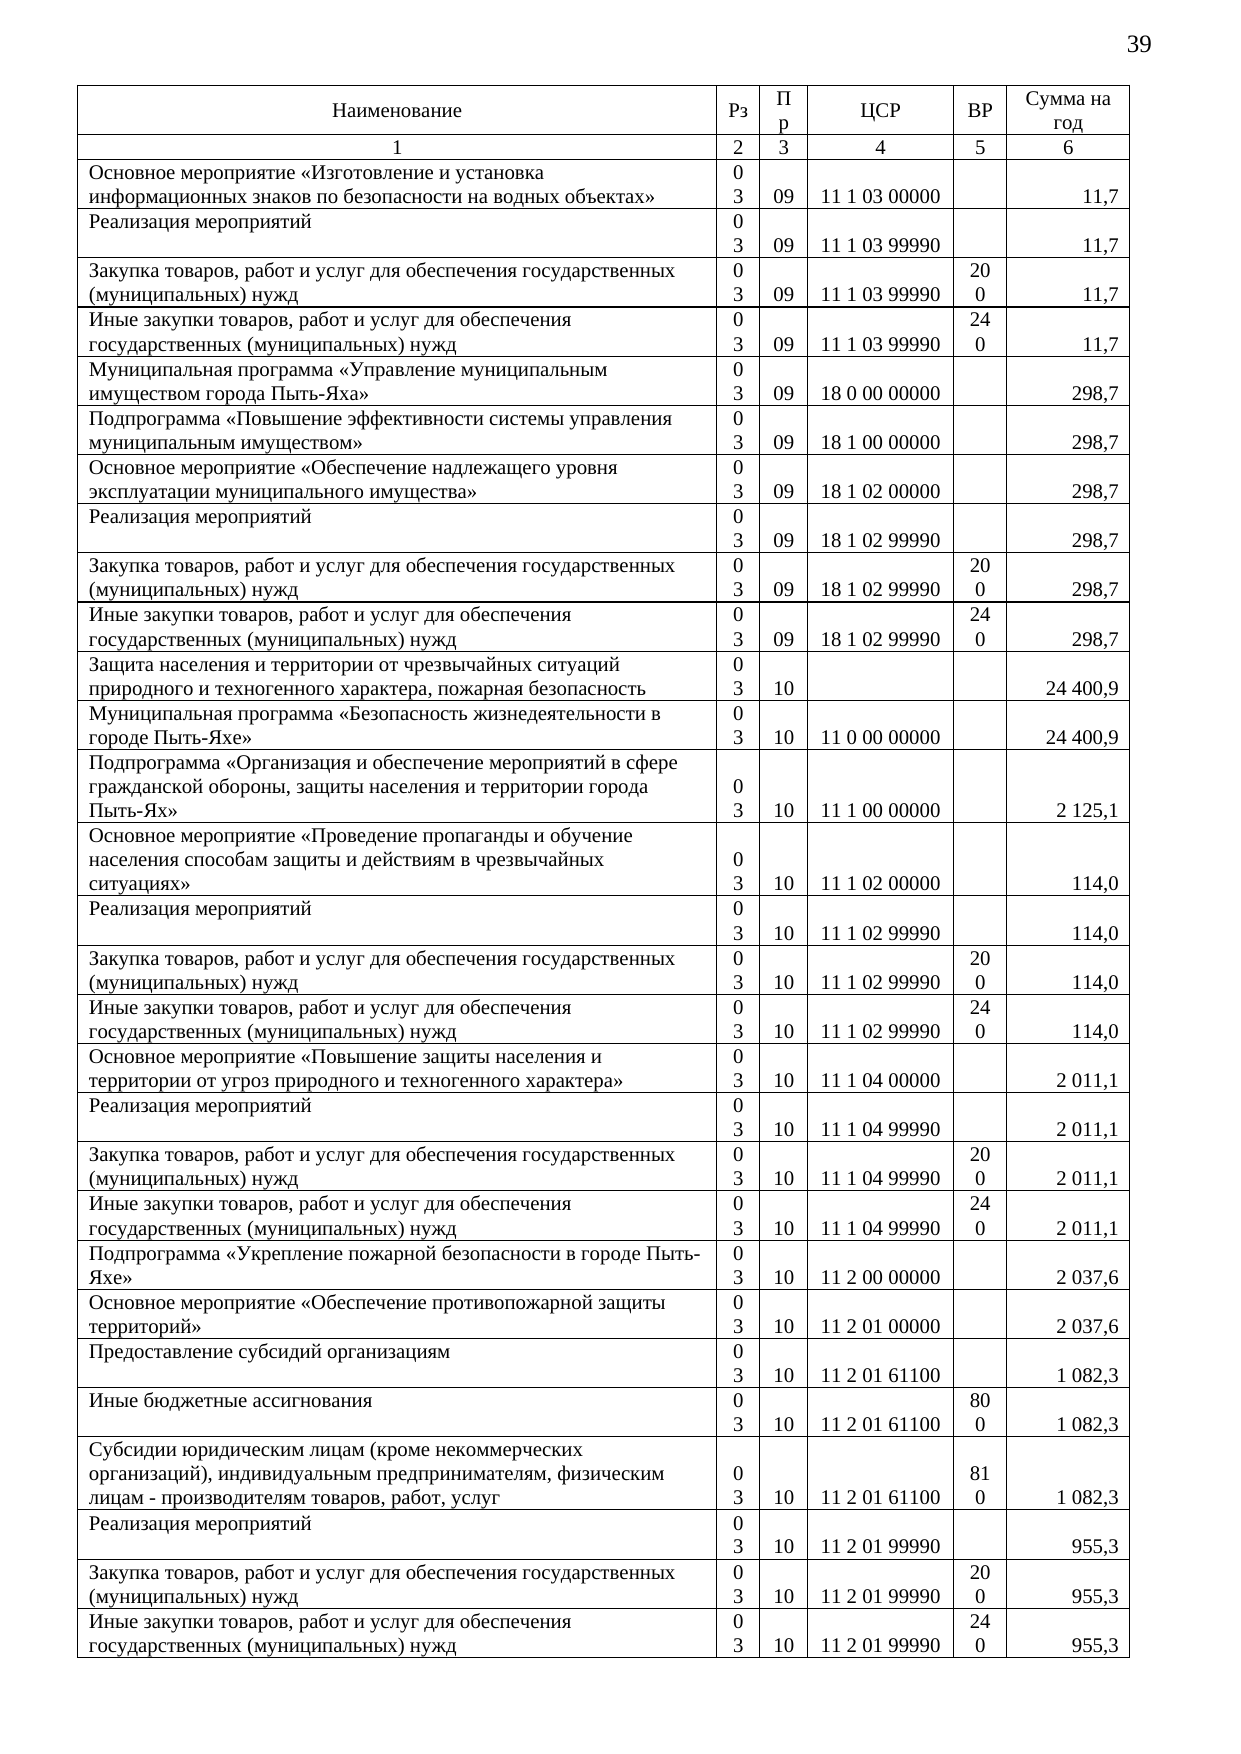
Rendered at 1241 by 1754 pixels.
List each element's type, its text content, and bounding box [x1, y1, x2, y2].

table_cell 11,7 [1007, 160, 1129, 208]
table_cell 03 [717, 1093, 759, 1141]
table_cell 03 [717, 1388, 759, 1436]
table_cell [954, 209, 1006, 257]
table_cell Закупка товаров, работ и услуг для обеспечения государственных (муниципальных) нужд [78, 258, 716, 306]
table_cell 200 [954, 946, 1006, 994]
table_cell 114,0 [1007, 995, 1129, 1043]
table_cell Муниципальная программа «Управление муниципальным имуществом города Пыть-Яха» [78, 357, 716, 405]
table_cell 10 [760, 823, 807, 895]
table_cell Иные закупки товаров, работ и услуг для обеспечения государственных (муниципальных) нужд [78, 1609, 716, 1657]
table_cell 09 [760, 553, 807, 601]
table_cell Закупка товаров, работ и услуг для обеспечения государственных (муниципальных) нужд [78, 1560, 716, 1608]
table_cell Основное мероприятие «Повышение защиты населения и территории от угроз природного и техногенного характера» [78, 1044, 716, 1092]
table_cell 240 [954, 1609, 1006, 1657]
table_cell 10 [760, 1191, 807, 1239]
table_cell [954, 652, 1006, 700]
table_cell 2 011,1 [1007, 1142, 1129, 1190]
table_cell 03 [717, 603, 759, 651]
table_cell 03 [717, 1609, 759, 1657]
table_cell 09 [760, 504, 807, 552]
table_cell 03 [717, 1142, 759, 1190]
table_header ЦСР [808, 86, 953, 134]
table_cell 810 [954, 1437, 1006, 1509]
table_cell 18 1 02 99990 [808, 553, 953, 601]
table_cell Субсидии юридическим лицам (кроме некоммерческих организаций), индивидуальным предпринимателям, физическим лицам - производителям товаров, работ, услуг [78, 1437, 716, 1509]
table_cell Иные закупки товаров, работ и услуг для обеспечения государственных (муниципальных) нужд [78, 995, 716, 1043]
table_cell [954, 1510, 1006, 1558]
table_cell 240 [954, 308, 1006, 356]
table_cell 11,7 [1007, 258, 1129, 306]
table_cell [954, 701, 1006, 749]
table_cell 03 [717, 160, 759, 208]
table_cell 18 1 02 99990 [808, 504, 953, 552]
table_cell 240 [954, 603, 1006, 651]
table_cell 10 [760, 1437, 807, 1509]
table_cell [808, 652, 953, 700]
table_cell 03 [717, 258, 759, 306]
table_cell 11 1 00 00000 [808, 750, 953, 822]
table_cell 298,7 [1007, 406, 1129, 454]
table_cell 03 [717, 455, 759, 503]
table_cell [954, 750, 1006, 822]
table_cell 03 [717, 308, 759, 356]
table_cell 10 [760, 1093, 807, 1141]
table_cell 10 [760, 896, 807, 944]
table_cell 03 [717, 1560, 759, 1608]
table_cell 10 [760, 1290, 807, 1338]
table_cell 11 1 04 99990 [808, 1142, 953, 1190]
table_cell [954, 896, 1006, 944]
table_cell 11,7 [1007, 308, 1129, 356]
table_cell 200 [954, 553, 1006, 601]
table_cell 24 400,9 [1007, 652, 1129, 700]
table_cell 240 [954, 1191, 1006, 1239]
table_cell 10 [760, 750, 807, 822]
table_cell Основное мероприятие «Изготовление и установка информационных знаков по безопасности на водных объектах» [78, 160, 716, 208]
table_cell 10 [760, 946, 807, 994]
table_cell Муниципальная программа «Безопасность жизнедеятельности в городе Пыть-Яхе» [78, 701, 716, 749]
table_cell Основное мероприятие «Обеспечение противопожарной защиты территорий» [78, 1290, 716, 1338]
table_header Пр [760, 86, 807, 134]
table_cell 09 [760, 357, 807, 405]
table_cell Подпрограмма «Повышение эффективности системы управления муниципальным имуществом» [78, 406, 716, 454]
table_cell 18 1 02 00000 [808, 455, 953, 503]
table_cell 955,3 [1007, 1510, 1129, 1558]
table_cell 11 2 01 99990 [808, 1510, 953, 1558]
table_cell 298,7 [1007, 455, 1129, 503]
table_cell Реализация мероприятий [78, 1093, 716, 1141]
table_cell 11 0 00 00000 [808, 701, 953, 749]
table_cell 09 [760, 160, 807, 208]
table_cell 114,0 [1007, 823, 1129, 895]
table_cell 11 1 03 99990 [808, 258, 953, 306]
table_cell 11 1 04 99990 [808, 1093, 953, 1141]
table_cell 1 082,3 [1007, 1339, 1129, 1387]
table_cell 03 [717, 652, 759, 700]
table_cell [954, 1339, 1006, 1387]
table_cell [954, 357, 1006, 405]
table_cell 5 [954, 135, 1006, 159]
table_cell 2 011,1 [1007, 1044, 1129, 1092]
table_cell Реализация мероприятий [78, 896, 716, 944]
table_cell [954, 406, 1006, 454]
table_cell 11 2 01 99990 [808, 1560, 953, 1608]
table_cell 11 2 00 00000 [808, 1241, 953, 1289]
table_cell 10 [760, 1560, 807, 1608]
table_cell [954, 455, 1006, 503]
table_cell Закупка товаров, работ и услуг для обеспечения государственных (муниципальных) нужд [78, 1142, 716, 1190]
table_cell 18 1 00 00000 [808, 406, 953, 454]
table_cell 03 [717, 995, 759, 1043]
table_cell Реализация мероприятий [78, 209, 716, 257]
table_cell 10 [760, 1142, 807, 1190]
table_cell [954, 160, 1006, 208]
table_cell 03 [717, 504, 759, 552]
table_cell 200 [954, 1560, 1006, 1608]
table_cell 09 [760, 209, 807, 257]
table_header Сумма на год [1007, 86, 1129, 134]
table_cell 10 [760, 1044, 807, 1092]
table_cell Основное мероприятие «Обеспечение надлежащего уровня эксплуатации муниципального имущества» [78, 455, 716, 503]
table_cell 200 [954, 258, 1006, 306]
table_cell 10 [760, 1609, 807, 1657]
table_cell Иные бюджетные ассигнования [78, 1388, 716, 1436]
table_cell 11,7 [1007, 209, 1129, 257]
table_cell 2 [717, 135, 759, 159]
table_cell 800 [954, 1388, 1006, 1436]
table_cell 298,7 [1007, 504, 1129, 552]
table_cell 11 2 01 00000 [808, 1290, 953, 1338]
table_cell [954, 1044, 1006, 1092]
table_cell 10 [760, 1241, 807, 1289]
table_cell 11 1 04 99990 [808, 1191, 953, 1239]
table_cell 1 082,3 [1007, 1437, 1129, 1509]
table_cell 03 [717, 357, 759, 405]
table_cell 10 [760, 1510, 807, 1558]
table_cell 2 037,6 [1007, 1290, 1129, 1338]
table_cell 4 [808, 135, 953, 159]
table_cell 03 [717, 750, 759, 822]
table_cell [954, 1241, 1006, 1289]
table_cell 6 [1007, 135, 1129, 159]
table_cell Иные закупки товаров, работ и услуг для обеспечения государственных (муниципальных) нужд [78, 1191, 716, 1239]
table_cell 18 1 02 99990 [808, 603, 953, 651]
table_cell 11 1 02 99990 [808, 995, 953, 1043]
table_cell 09 [760, 455, 807, 503]
table_cell 1 082,3 [1007, 1388, 1129, 1436]
table_cell 03 [717, 896, 759, 944]
table_cell 11 1 03 00000 [808, 160, 953, 208]
table_cell 03 [717, 1290, 759, 1338]
table_cell Подпрограмма «Укрепление пожарной безопасности в городе Пыть-Яхе» [78, 1241, 716, 1289]
table_cell 03 [717, 701, 759, 749]
table_cell 11 2 01 99990 [808, 1609, 953, 1657]
table_cell 200 [954, 1142, 1006, 1190]
table_cell 09 [760, 406, 807, 454]
table_cell [954, 1093, 1006, 1141]
table_cell 03 [717, 406, 759, 454]
table_cell Иные закупки товаров, работ и услуг для обеспечения государственных (муниципальных) нужд [78, 308, 716, 356]
table_cell Реализация мероприятий [78, 1510, 716, 1558]
table_cell Закупка товаров, работ и услуг для обеспечения государственных (муниципальных) нужд [78, 553, 716, 601]
table_cell 2 011,1 [1007, 1191, 1129, 1239]
table_cell 11 1 03 99990 [808, 209, 953, 257]
table_cell 03 [717, 1241, 759, 1289]
table_cell 298,7 [1007, 553, 1129, 601]
table_cell [954, 504, 1006, 552]
table_cell 3 [760, 135, 807, 159]
table_cell 10 [760, 701, 807, 749]
table_header ВР [954, 86, 1006, 134]
table_cell 09 [760, 258, 807, 306]
table_cell Иные закупки товаров, работ и услуг для обеспечения государственных (муниципальных) нужд [78, 603, 716, 651]
table_cell 03 [717, 946, 759, 994]
table_cell 955,3 [1007, 1609, 1129, 1657]
table_cell 2 011,1 [1007, 1093, 1129, 1141]
table_cell 03 [717, 823, 759, 895]
table_cell 240 [954, 995, 1006, 1043]
table_cell 11 2 01 61100 [808, 1388, 953, 1436]
table_header Наименование [78, 86, 716, 134]
table_cell 03 [717, 1339, 759, 1387]
table_cell 2 037,6 [1007, 1241, 1129, 1289]
table_cell 298,7 [1007, 357, 1129, 405]
table_cell 03 [717, 1437, 759, 1509]
table_cell 11 1 03 99990 [808, 308, 953, 356]
table_cell 03 [717, 553, 759, 601]
table_cell [954, 823, 1006, 895]
table_cell Основное мероприятие «Проведение пропаганды и обучение населения способам защиты и действиям в чрезвычайных ситуациях» [78, 823, 716, 895]
table_cell 114,0 [1007, 896, 1129, 944]
table_cell 10 [760, 995, 807, 1043]
table_header Рз [717, 86, 759, 134]
table_cell 955,3 [1007, 1560, 1129, 1608]
table_cell 114,0 [1007, 946, 1129, 994]
table_cell 1 [78, 135, 716, 159]
table_cell 18 0 00 00000 [808, 357, 953, 405]
table_cell 03 [717, 1510, 759, 1558]
table_cell 11 2 01 61100 [808, 1437, 953, 1509]
table_cell Закупка товаров, работ и услуг для обеспечения государственных (муниципальных) нужд [78, 946, 716, 994]
table_cell Реализация мероприятий [78, 504, 716, 552]
table_cell 09 [760, 308, 807, 356]
table_cell Защита населения и территории от чрезвычайных ситуаций природного и техногенного характера, пожарная безопасность [78, 652, 716, 700]
table_cell 24 400,9 [1007, 701, 1129, 749]
table_cell 03 [717, 209, 759, 257]
table_cell 11 2 01 61100 [808, 1339, 953, 1387]
table_cell 11 1 02 99990 [808, 896, 953, 944]
table_cell Подпрограмма «Организация и обеспечение мероприятий в сфере гражданской обороны, защиты населения и территории города Пыть-Ях» [78, 750, 716, 822]
table_cell 11 1 02 99990 [808, 946, 953, 994]
table_cell [954, 1290, 1006, 1338]
table_cell 298,7 [1007, 603, 1129, 651]
table_cell 03 [717, 1191, 759, 1239]
table_cell 03 [717, 1044, 759, 1092]
table_cell Предоставление субсидий организациям [78, 1339, 716, 1387]
table_cell 10 [760, 1388, 807, 1436]
table_cell 2 125,1 [1007, 750, 1129, 822]
table_cell 11 1 04 00000 [808, 1044, 953, 1092]
table_cell 10 [760, 1339, 807, 1387]
table_cell 11 1 02 00000 [808, 823, 953, 895]
table_cell 09 [760, 603, 807, 651]
table_cell 10 [760, 652, 807, 700]
